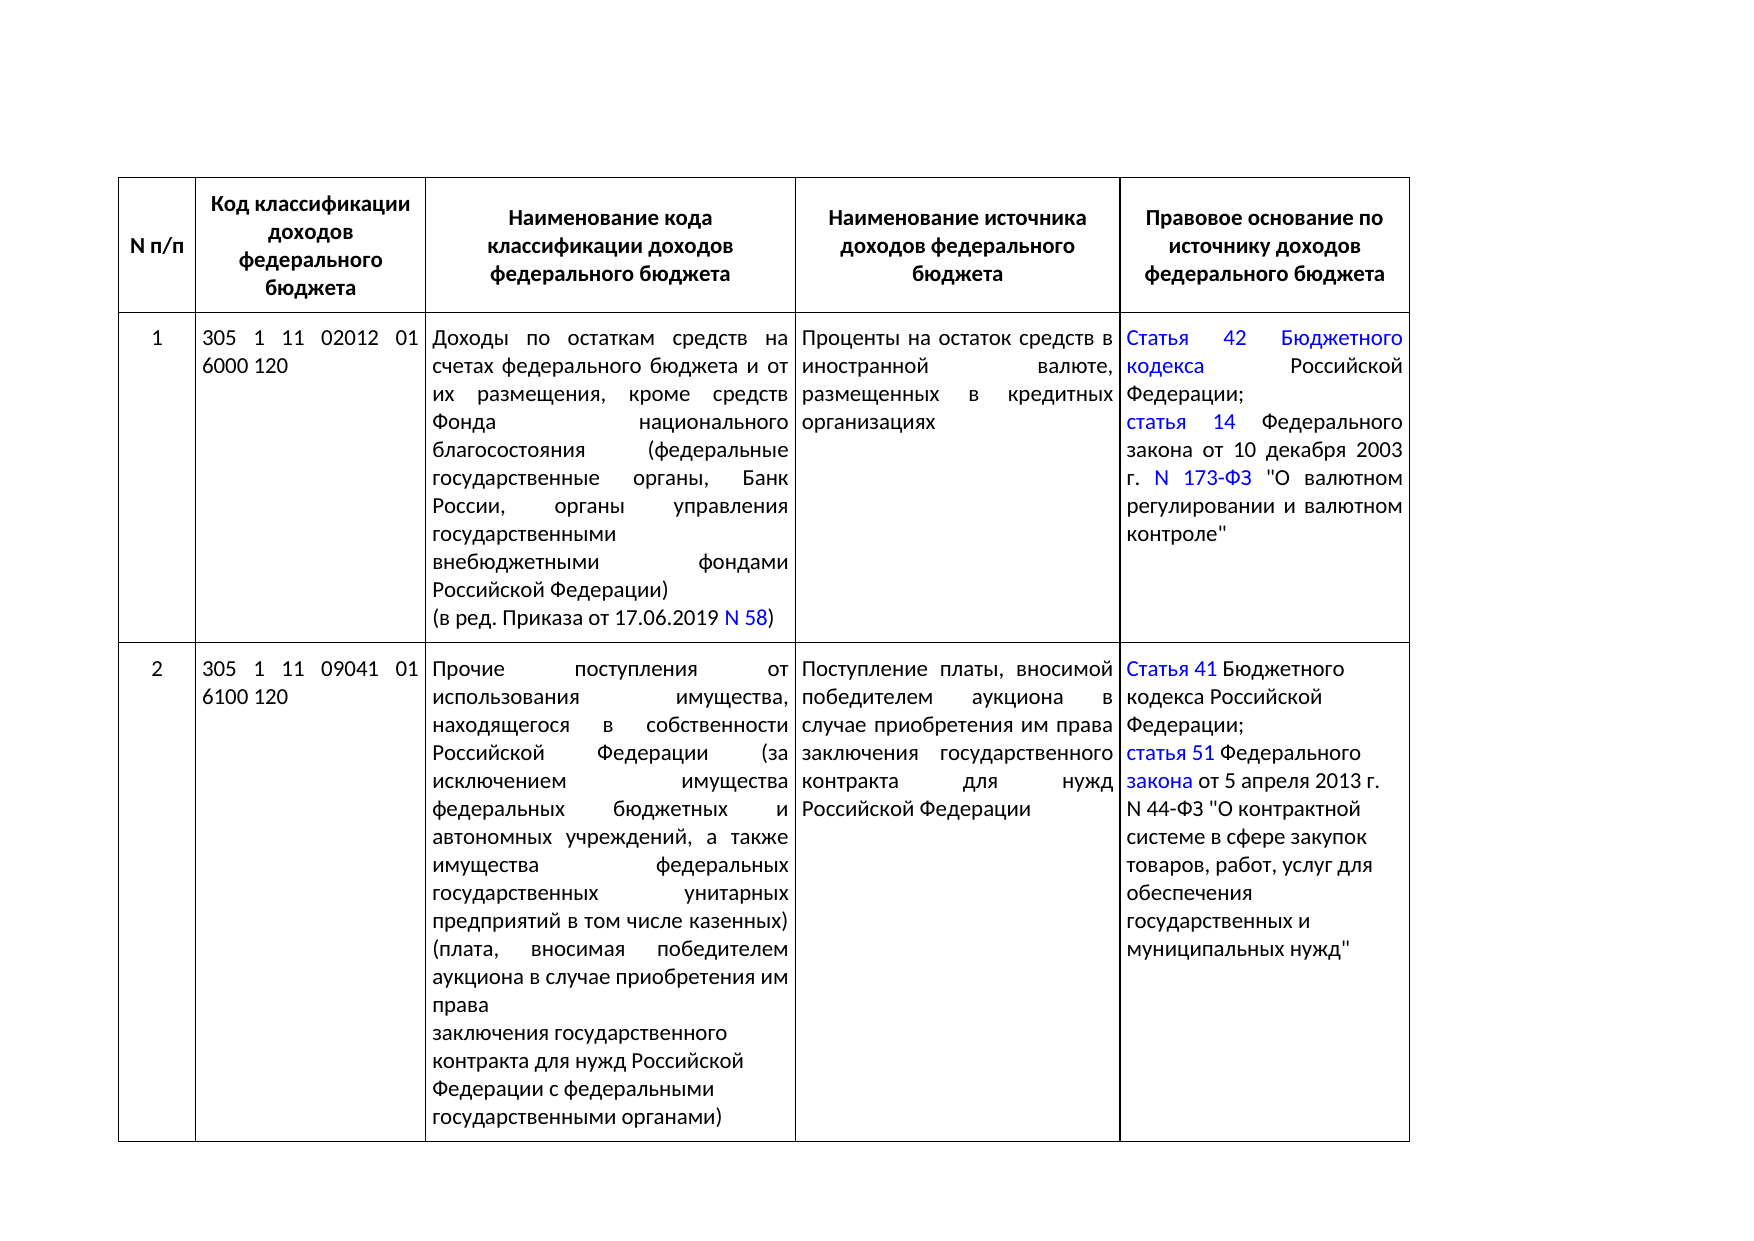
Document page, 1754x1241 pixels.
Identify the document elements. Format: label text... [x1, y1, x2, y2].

table_cell Статья 42 Бюджетного кодекса Российской Федерации; статья 14 Федерального закона от 10 декабря 2003 г. N 173-ФЗ "О валютном регулировании и валютном контроле" [1121, 313, 1409, 642]
table_cell Статья 41 Бюджетного кодекса Российской Федерации; статья 51 Федерального закона от 5 апреля 2013 г. N 44-ФЗ "О контрактной системе в сфере закупок товаров, работ, услуг для обеспечения государственных и муниципальных нужд" [1121, 643, 1409, 1141]
table_header N п/п [119, 178, 195, 312]
table_header Наименование источника доходов федерального бюджета [796, 178, 1119, 312]
table_cell 305 1 11 09041 01 6100 120 [196, 643, 425, 1141]
table_header Наименование кода классификации доходов федерального бюджета [426, 178, 795, 312]
table_cell 1 [119, 313, 195, 642]
table_header Правовое основание по источнику доходов федерального бюджета [1121, 178, 1409, 312]
table_cell Доходы по остаткам средств на счетах федерального бюджета и от их размещения, кроме средств Фонда национального благосостояния (федеральные государственные органы, Банк России, органы управления государственными внебюджетными фондами Российской Федерации) (в ред. Приказа от 17.06.2019 N 58) [426, 313, 795, 642]
table_cell Поступление платы, вносимой победителем аукциона в случае приобретения им права заключения государственного контракта для нужд Российской Федерации [796, 643, 1119, 1141]
table_cell Проценты на остаток средств в иностранной валюте, размещенных в кредитных организациях [796, 313, 1119, 642]
table_header Код классификации доходов федерального бюджета [196, 178, 425, 312]
table_cell 2 [119, 643, 195, 1141]
table_cell 305 1 11 02012 01 6000 120 [196, 313, 425, 642]
table_cell Прочие поступления от использования имущества, находящегося в собственности Российской Федерации (за исключением имущества федеральных бюджетных и автономных учреждений, а также имущества федеральных государственных унитарных предприятий в том числе казенных) (плата, вносимая победителем аукциона в случае приобретения им права заключения государственного контракта для нужд Российской Федерации с федеральными государственными органами) [426, 643, 795, 1141]
